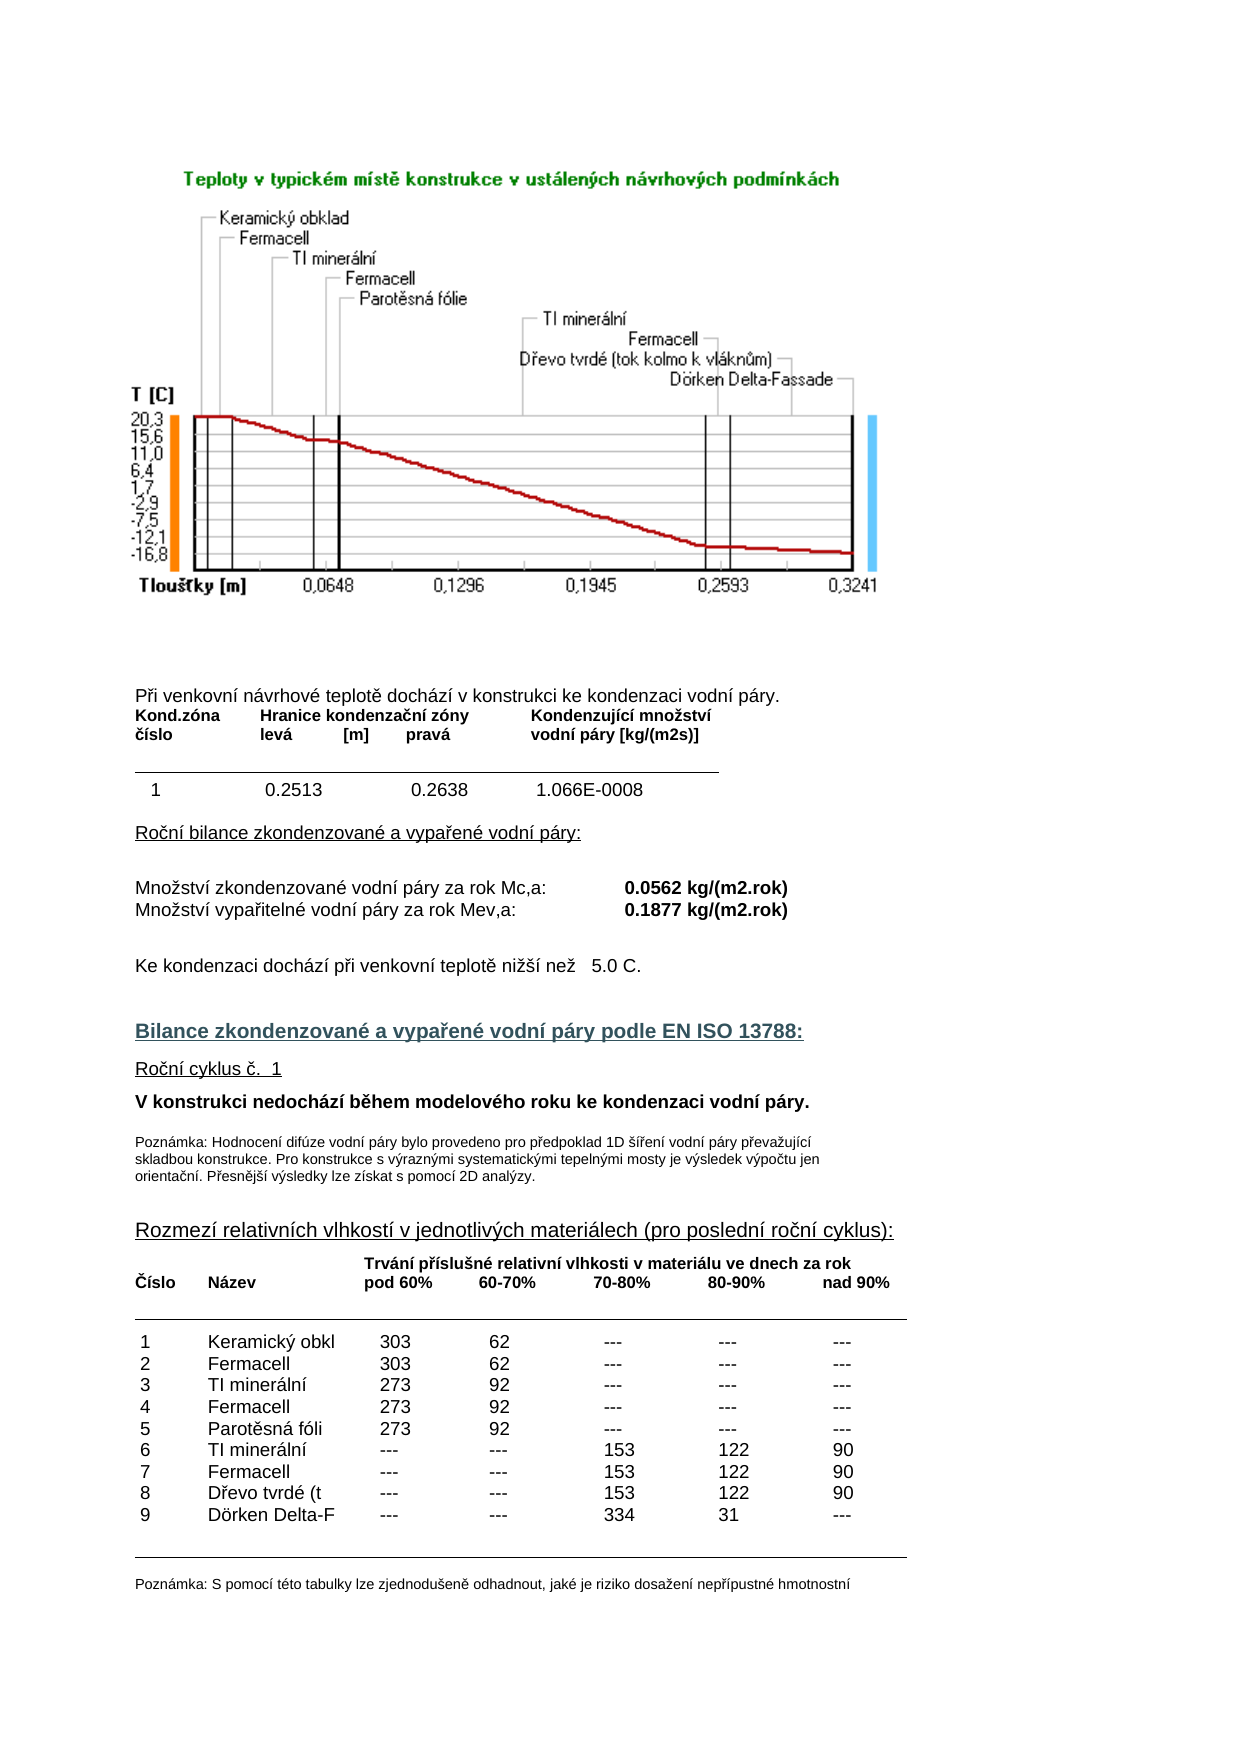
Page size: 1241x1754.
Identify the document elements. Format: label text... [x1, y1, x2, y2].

text Poznámka: S pomocí této tabulky lze zjednodušeně odhadnout, jaké je riziko dosažení nepřípustné hmotnostní [103, 1576, 1152, 1593]
text Roční bilance zkondenzované a vypařené vodní páry: [103, 822, 1152, 843]
text Kond.zóna Hranice kondenzační zóny Kondenzující množství [103, 706, 1152, 725]
text Při venkovní návrhové teplotě dochází v konstrukci ke kondenzaci vodní páry. [103, 684, 1152, 706]
text Rozmezí relativních vlhkostí v jednotlivých materiálech (pro poslední roční cyklus): [103, 1218, 1152, 1242]
text Trvání příslušné relativní vlhkosti v materiálu ve dnech za rok [103, 1254, 1152, 1273]
text 5 Parotěsná fóli 273 92 --- --- --- [103, 1417, 1152, 1439]
text skladbou konstrukce. Pro konstrukce s výraznými systematickými tepelnými mosty je výsledek výpočtu jen [103, 1151, 1152, 1168]
text Bilance zkondenzované a vypařené vodní páry podle EN ISO 13788: [103, 1019, 1152, 1043]
picture [115, 147, 908, 617]
text Roční cyklus č. 1 [103, 1057, 1152, 1079]
text 3 TI minerální 273 92 --- --- --- [103, 1374, 1152, 1396]
text Číslo Název pod 60% 60-70% 70-80% 80-90% nad 90% [103, 1273, 1152, 1292]
text orientační. Přesnější výsledky lze získat s pomocí 2D analýzy. [103, 1168, 1152, 1184]
text 4 Fermacell 273 92 --- --- --- [103, 1396, 1152, 1417]
text 6 TI minerální --- --- 153 122 90 [103, 1439, 1152, 1460]
text 1 Keramický obkl 303 62 --- --- --- [103, 1331, 1152, 1353]
text 2 Fermacell 303 62 --- --- --- [103, 1353, 1152, 1374]
text Množství vypařitelné vodní páry za rok Mev,a: 0.1877 kg/(m2.rok) [103, 899, 1152, 920]
text 1 0.2513 0.2638 1.066E-0008 [103, 778, 1152, 800]
text 8 Dřevo tvrdé (t --- --- 153 122 90 [103, 1482, 1152, 1503]
text Ke kondenzaci dochází při venkovní teplotě nižší než 5.0 C. [103, 954, 1152, 976]
text číslo levá [m] pravá vodní páry [kg/(m2s)] [103, 725, 1152, 744]
text Poznámka: Hodnocení difúze vodní páry bylo provedeno pro předpoklad 1D šíření vodní páry převažující [103, 1134, 1152, 1151]
text 7 Fermacell --- --- 153 122 90 [103, 1460, 1152, 1482]
text Množství zkondenzované vodní páry za rok Mc,a: 0.0562 kg/(m2.rok) [103, 877, 1152, 899]
text V konstrukci nedochází během modelového roku ke kondenzaci vodní páry. [103, 1091, 1152, 1112]
text 9 Dörken Delta-F --- --- 334 31 --- [103, 1503, 1152, 1525]
